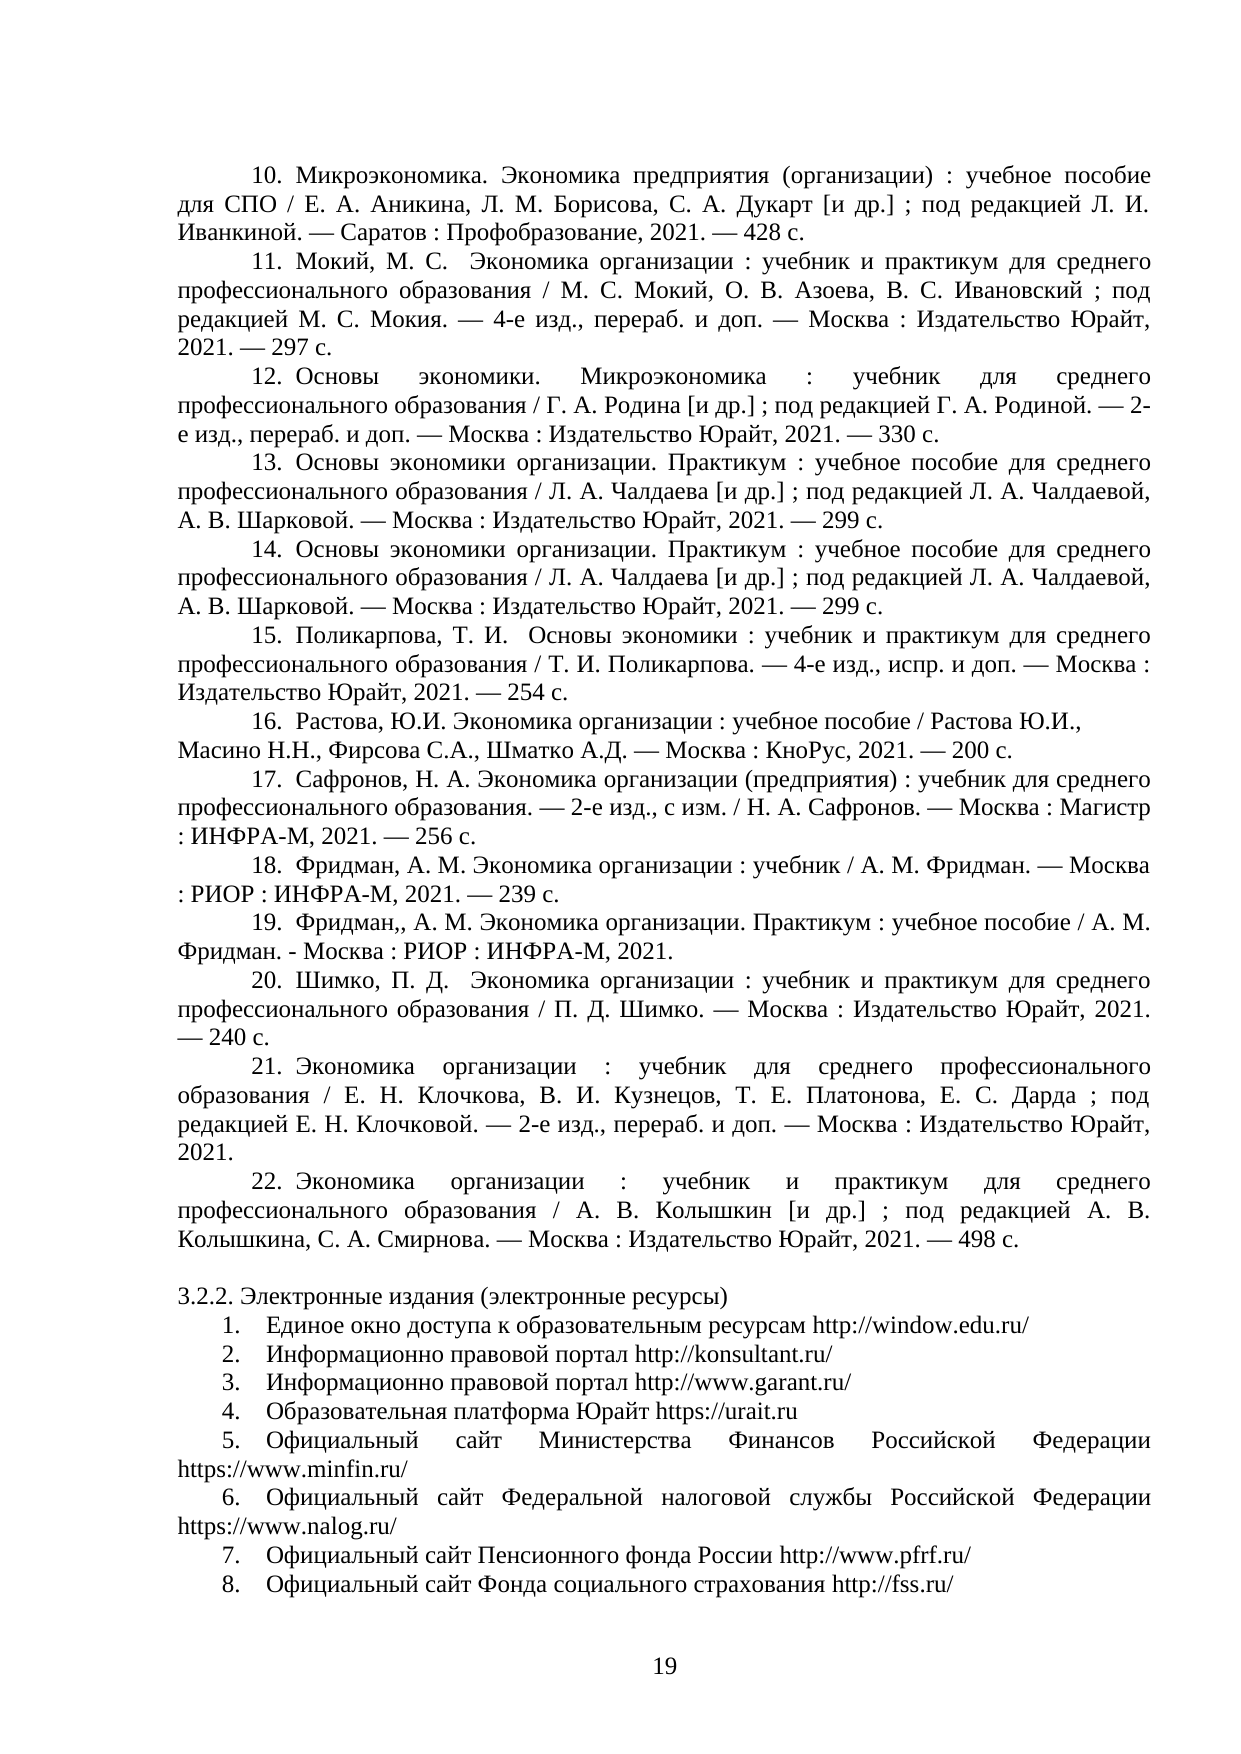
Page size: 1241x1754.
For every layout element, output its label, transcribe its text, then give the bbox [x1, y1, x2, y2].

list Официальный сайт Министерства Финансов Российской Федерации https://www.minfin.ru/ [177, 1425, 1152, 1482]
list Единое окно доступа к образовательным ресурсам http://window.edu.ru/ [177, 1310, 1152, 1339]
list Растова, Ю.И. Экономика организации : учебное пособие / Растова Ю.И., Масино Н.Н., Фирсова С.А., Шматко А.Д. — Москва : КноРус, 2021. — 200 с. [177, 706, 1152, 764]
list Официальный сайт Федеральной налоговой службы Российской Федерации https://www.nalog.ru/ [177, 1482, 1152, 1540]
list Основы экономики. Микроэкономика : учебник для среднего профессионального образования / Г. А. Родина [и др.] ; под редакцией Г. А. Родиной. — 2-е изд., перераб. и доп. — Москва : Издательство Юрайт, 2021. — 330 с. [177, 361, 1152, 447]
list Основы экономики организации. Практикум : учебное пособие для среднего профессионального образования / Л. А. Чалдаева [и др.] ; под редакцией Л. А. Чалдаевой, А. В. Шарковой. — Москва : Издательство Юрайт, 2021. — 299 с. [177, 447, 1152, 534]
list Основы экономики организации. Практикум : учебное пособие для среднего профессионального образования / Л. А. Чалдаева [и др.] ; под редакцией Л. А. Чалдаевой, А. В. Шарковой. — Москва : Издательство Юрайт, 2021. — 299 с. [177, 534, 1152, 620]
list Сафронов, Н. А. Экономика организации (предприятия) : учебник для среднего профессионального образования. — 2-е изд., с изм. / Н. А. Сафронов. — Москва : Магистр : ИНФРА-М, 2021. — 256 с. [177, 764, 1152, 850]
list Образовательная платформа Юрайт https://urait.ru [177, 1396, 1152, 1425]
list Фридман, А. М. Экономика организации : учебник / А. М. Фридман. — Москва : РИОР : ИНФРА-М, 2021. — 239 с. [177, 850, 1152, 907]
text 3.2.2. Электронные издания (электронные ресурсы) [177, 1281, 1152, 1310]
list Официальный сайт Пенсионного фонда России http://www.pfrf.ru/ [177, 1540, 1152, 1569]
list Мокий, М. С. Экономика организации : учебник и практикум для среднего профессионального образования / М. С. Мокий, О. В. Азоева, В. С. Ивановский ; под редакцией М. С. Мокия. — 4-е изд., перераб. и доп. — Москва : Издательство Юрайт, 2021. — 297 с. [177, 246, 1152, 361]
list Фридман,, А. М. Экономика организации. Практикум : учебное пособие / A. M. Фридман. - Москва : РИОР : ИНФРА-М, 2021. [177, 907, 1152, 965]
list Экономика организации : учебник и практикум для среднего профессионального образования / А. В. Колышкин [и др.] ; под редакцией А. В. Колышкина, С. А. Смирнова. — Москва : Издательство Юрайт, 2021. — 498 с. [177, 1166, 1152, 1252]
list Официальный сайт Фонда социального страхования http://fss.ru/ [177, 1569, 1152, 1597]
list Поликарпова, Т. И. Основы экономики : учебник и практикум для среднего профессионального образования / Т. И. Поликарпова. — 4-е изд., испр. и доп. — Москва : Издательство Юрайт, 2021. — 254 с. [177, 620, 1152, 706]
list Шимко, П. Д. Экономика организации : учебник и практикум для среднего профессионального образования / П. Д. Шимко. — Москва : Издательство Юрайт, 2021. — 240 с. [177, 965, 1152, 1051]
list Экономика организации : учебник для среднего профессионального образования / Е. Н. Клочкова, В. И. Кузнецов, Т. Е. Платонова, Е. С. Дарда ; под редакцией Е. Н. Клочковой. — 2-е изд., перераб. и доп. — Москва : Издательство Юрайт, 2021. [177, 1051, 1152, 1166]
list Микроэкономика. Экономика предприятия (организации) : учебное пособие для СПО / Е. А. Аникина, Л. М. Борисова, С. А. Дукарт [и др.] ; под редакцией Л. И. Иванкиной. — Саратов : Профобразование, 2021. — 428 c. [177, 160, 1152, 246]
list Информационно правовой портал http://www.garant.ru/ [177, 1367, 1152, 1396]
list Информационно правовой портал http://konsultant.ru/ [177, 1339, 1152, 1367]
